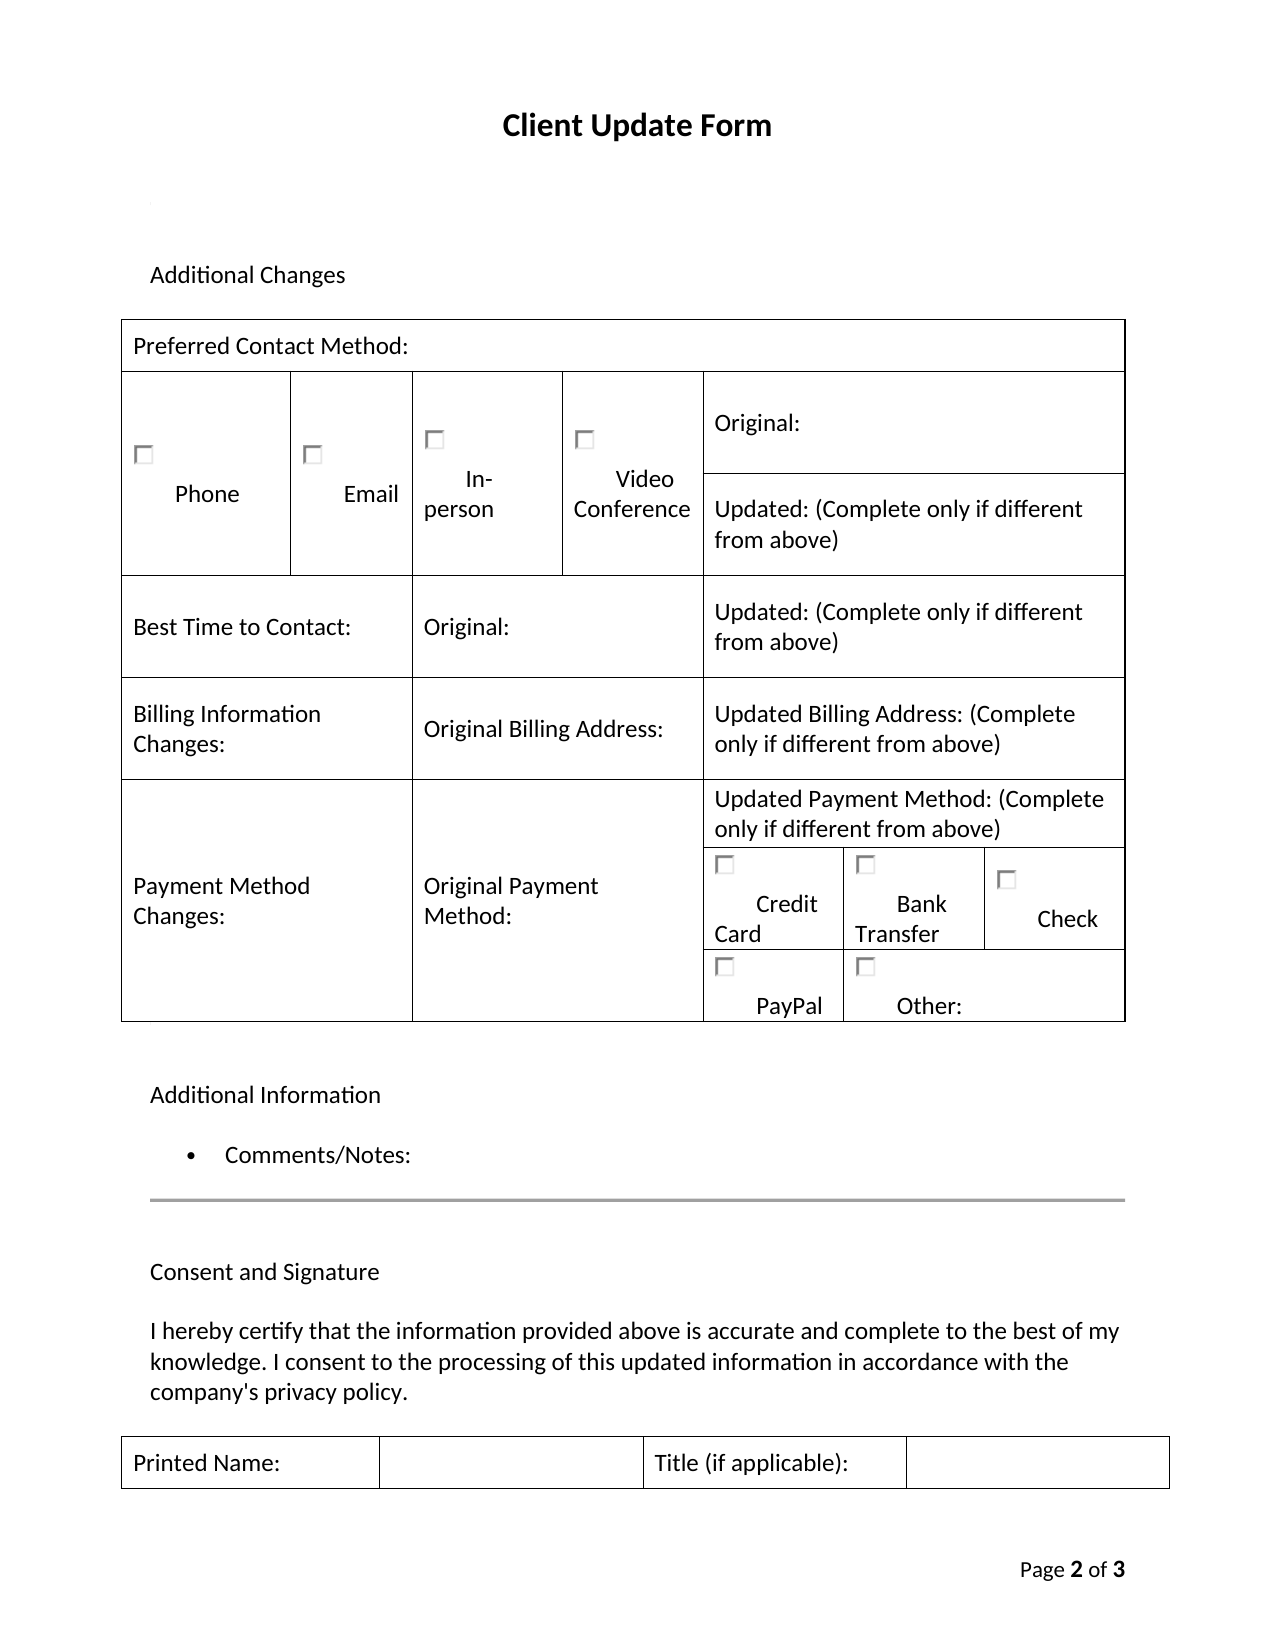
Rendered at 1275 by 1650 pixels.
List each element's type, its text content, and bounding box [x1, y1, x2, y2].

table_cell Payment Method Changes: [122, 780, 412, 1021]
table_cell In-person [413, 372, 562, 575]
text Additional Changes [150, 259, 1125, 290]
list Comments/Notes: [187, 1139, 1125, 1169]
table_cell PayPal [704, 950, 843, 1021]
table_header [380, 1437, 643, 1488]
table_cell Updated Billing Address: (Complete only if different from above) [704, 678, 1124, 779]
table_cell Check [985, 848, 1124, 949]
table_cell Credit Card [704, 848, 843, 949]
text Additional Information [150, 1079, 1125, 1110]
table_cell Best Time to Contact: [122, 576, 412, 677]
table_cell Original: [704, 372, 1124, 473]
table_header Title (if applicable): [644, 1437, 906, 1488]
table_cell Original: [413, 576, 703, 677]
table_cell Updated: (Complete only if different from above) [704, 576, 1124, 677]
table_cell Original Payment Method: [413, 780, 703, 1021]
table_cell Original Billing Address: [413, 678, 703, 779]
table_header Printed Name: [122, 1437, 379, 1488]
table_header [907, 1437, 1169, 1488]
table_cell Updated: (Complete only if different from above) [704, 474, 1124, 575]
table_header Preferred Contact Method: [122, 320, 1124, 371]
table_cell Other: [844, 950, 1124, 1021]
table_cell Video Conference [563, 372, 703, 575]
table_cell Billing Information Changes: [122, 678, 412, 779]
text I hereby certify that the information provided above is accurate and complete to the best of my knowledge. I consent to the processing of this updated information in accordance with the company's privacy policy. [150, 1316, 1125, 1407]
text Consent and Signature [150, 1256, 1125, 1286]
table_cell Phone [122, 372, 290, 575]
table_cell Email [291, 372, 412, 575]
table_cell Updated Payment Method: (Complete only if different from above) [704, 780, 1124, 847]
table_cell Bank Transfer [844, 848, 984, 949]
